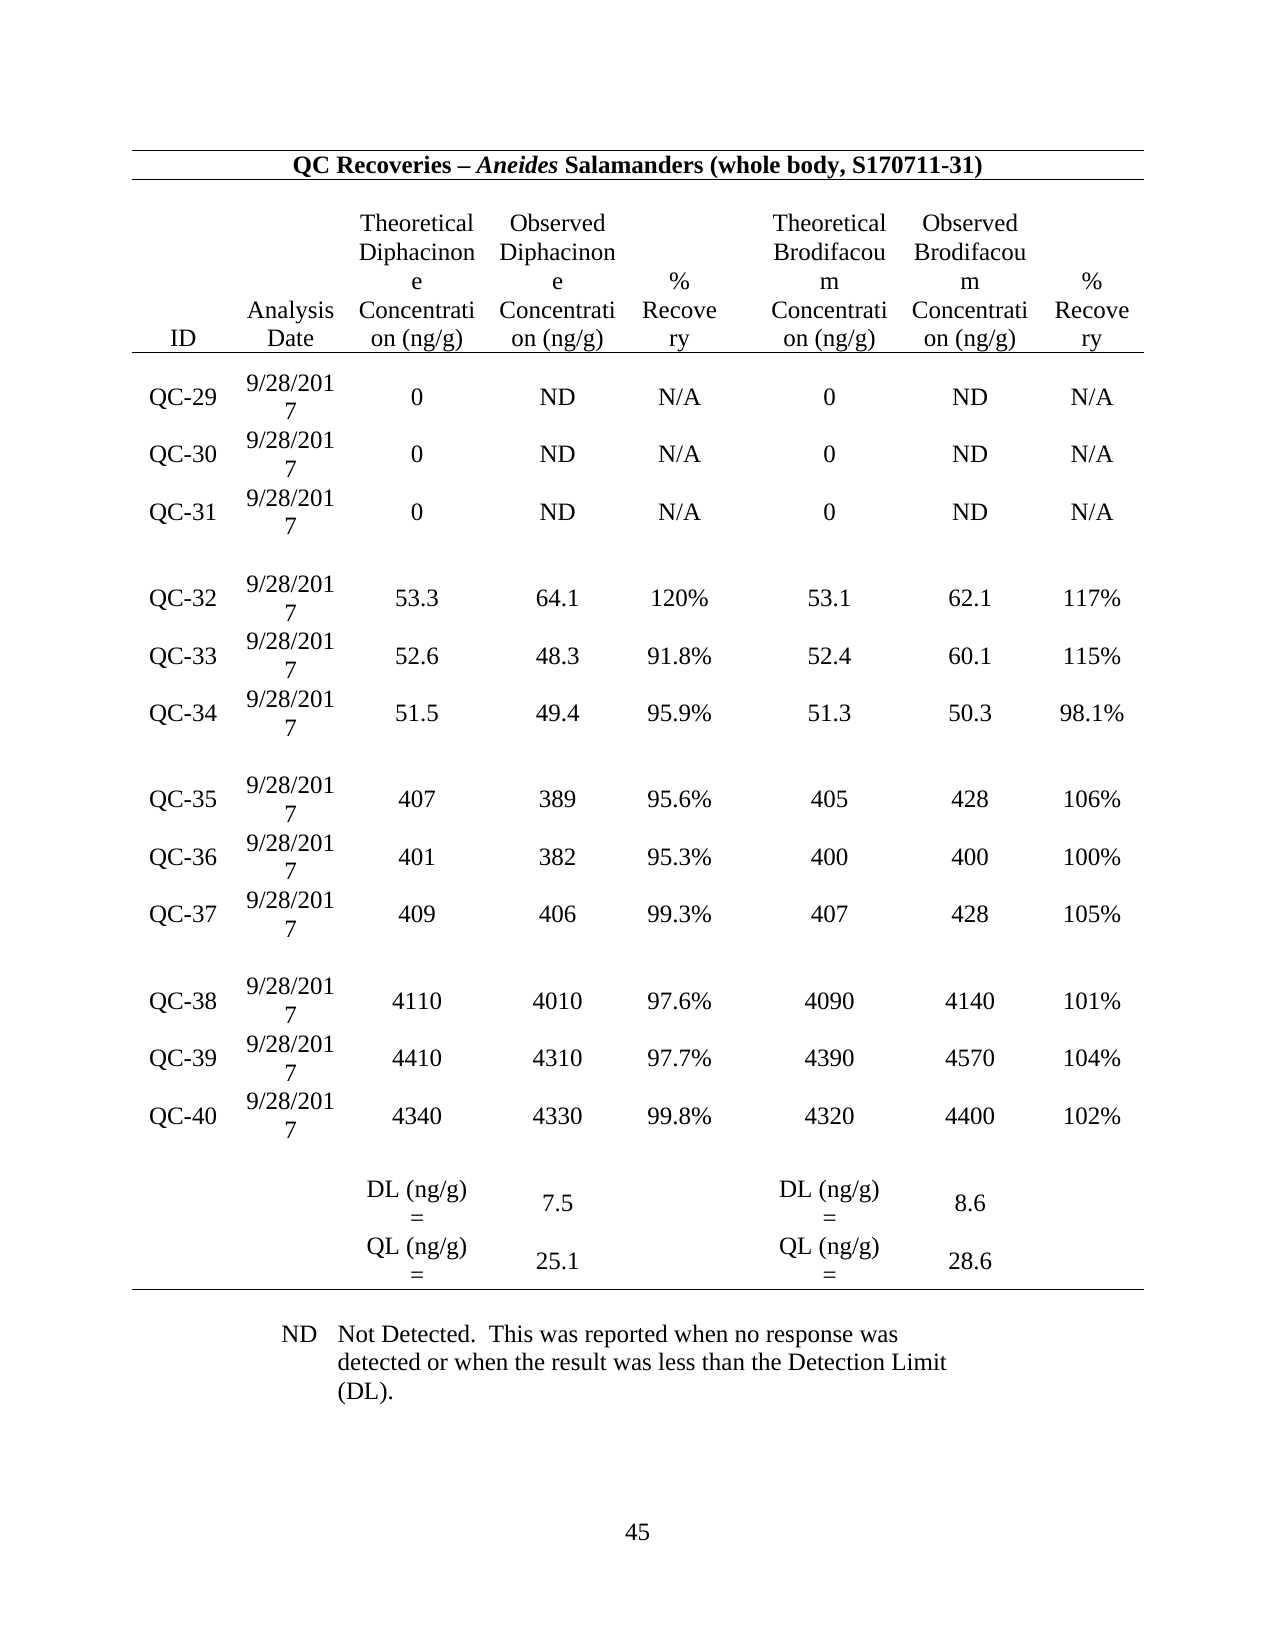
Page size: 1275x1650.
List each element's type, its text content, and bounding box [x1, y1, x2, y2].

text ND Not Detected. This was reported when no response was detected or when the result was less than the Detection Limit (DL). [281, 1319, 966, 1405]
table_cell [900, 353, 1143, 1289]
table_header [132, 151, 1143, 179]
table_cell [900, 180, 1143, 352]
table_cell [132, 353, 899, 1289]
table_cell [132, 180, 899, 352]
